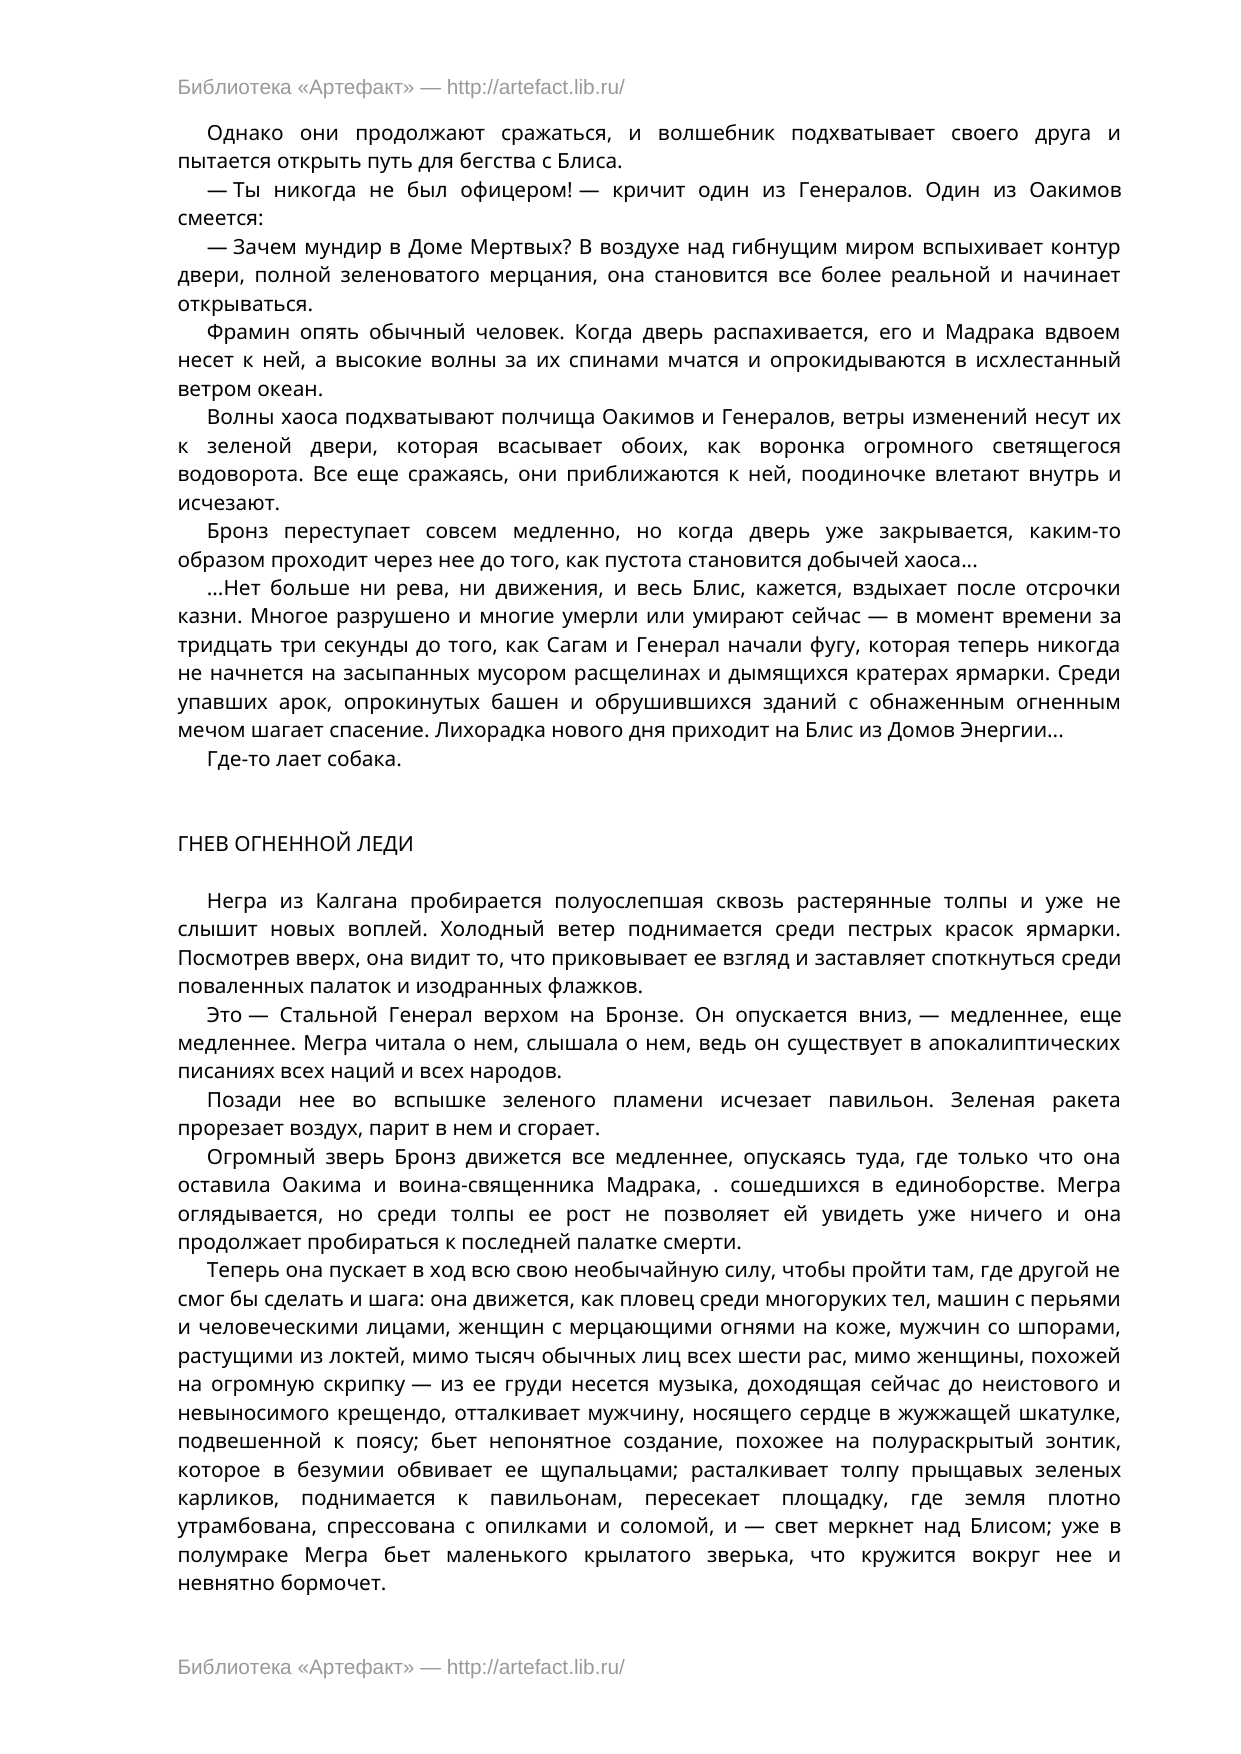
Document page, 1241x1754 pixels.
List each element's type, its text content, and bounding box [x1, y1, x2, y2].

text Огромный зверь Бронз движется все медленнее, опускаясь туда, где только что она оставила Оакима и воина-священника Мадрака, . сошедшихся в единоборстве. Мегра оглядывается, но среди толпы ее рост не позволяет ей увидеть уже ничего и она продолжает пробираться к последней палатке смерти. [177, 1142, 1122, 1256]
text Где-то лает собака. [177, 744, 1122, 772]
text Теперь она пускает в ход всю свою необычайную силу, чтобы пройти там, где другой не смог бы сделать и шага: она движется, как пловец среди многоруких тел, машин с перьями и человеческими лицами, женщин с мерцающими огнями на коже, мужчин со шпорами, растущими из локтей, мимо тысяч обычных лиц всех шести рас, мимо женщины, похожей на огромную скрипку — из ее груди несется музыка, доходящая сейчас до неистового и невыносимого крещендо, отталкивает мужчину, носящего сердце в жужжащей шкатулке, подвешенной к поясу; бьет непонятное создание, похожее на полураскрытый зонтик, которое в безумии обвивает ее щупальцами; расталкивает толпу прыщавых зеленых карликов, поднимается к павильонам, пересекает площадку, где земля плотно утрамбована, спрессована с опилками и соломой, и — свет меркнет над Блисом; уже в полумраке Мегра бьет маленького крылатого зверька, что кружится вокруг нее и невнятно бормочет. [177, 1256, 1122, 1597]
text — Зачем мундир в Доме Мертвых? В воздухе над гибнущим миром вспыхивает контур двери, полной зеленоватого мерцания, она становится все более реальной и начинает открываться. [177, 232, 1122, 317]
text Негра из Калгана пробирается полуослепшая сквозь растерянные толпы и уже не слышит новых воплей. Холодный ветер поднимается среди пестрых красок ярмарки. Посмотрев вверх, она видит то, что приковывает ее взгляд и заставляет споткнуться среди поваленных палаток и изодранных флажков. [177, 886, 1122, 1000]
text Это — Стальной Генерал верхом на Бронзе. Он опускается вниз, — медленнее, еще медленнее. Мегра читала о нем, слышала о нем, ведь он существует в апокалиптических писаниях всех наций и всех народов. [177, 1000, 1122, 1085]
text ...Нет больше ни рева, ни движения, и весь Блис, кажется, вздыхает после отсрочки казни. Многое разрушено и многие умерли или умирают сейчас — в момент времени за тридцать три секунды до того, как Сагам и Генерал начали фугу, которая теперь никогда не начнется на засыпанных мусором расщелинах и дымящихся кратерах ярмарки. Среди упавших арок, опрокинутых башен и обрушившихся зданий с обнаженным огненным мечом шагает спасение. Лихорадка нового дня приходит на Блис из Домов Энергии... [177, 573, 1122, 744]
text Волны хаоса подхватывают полчища Оакимов и Генералов, ветры изменений несут их к зеленой двери, которая всасывает обоих, как воронка огромного светящегося водоворота. Все еще сражаясь, они приближаются к ней, поодиночке влетают внутрь и исчезают. [177, 402, 1122, 516]
text — Ты никогда не был офицером! — кричит один из Генералов. Один из Оакимов смеется: [177, 175, 1122, 232]
text Фрамин опять обычный человек. Когда дверь распахивается, его и Мадрака вдвоем несет к ней, а высокие волны за их спинами мчатся и опрокидываются в исхлестанный ветром океан. [177, 317, 1122, 402]
text Позади нее во вспышке зеленого пламени исчезает павильон. Зеленая ракета прорезает воздух, парит в нем и сгорает. [177, 1085, 1122, 1142]
text Бронз переступает совсем медленно, но когда дверь уже закрывается, каким-то образом проходит через нее до того, как пустота становится добычей хаоса... [177, 516, 1122, 573]
text ГНЕВ ОГНЕННОЙ ЛЕДИ [177, 829, 1122, 857]
text Однако они продолжают сражаться, и волшебник подхватывает своего друга и пытается открыть путь для бегства с Блиса. [177, 118, 1122, 175]
